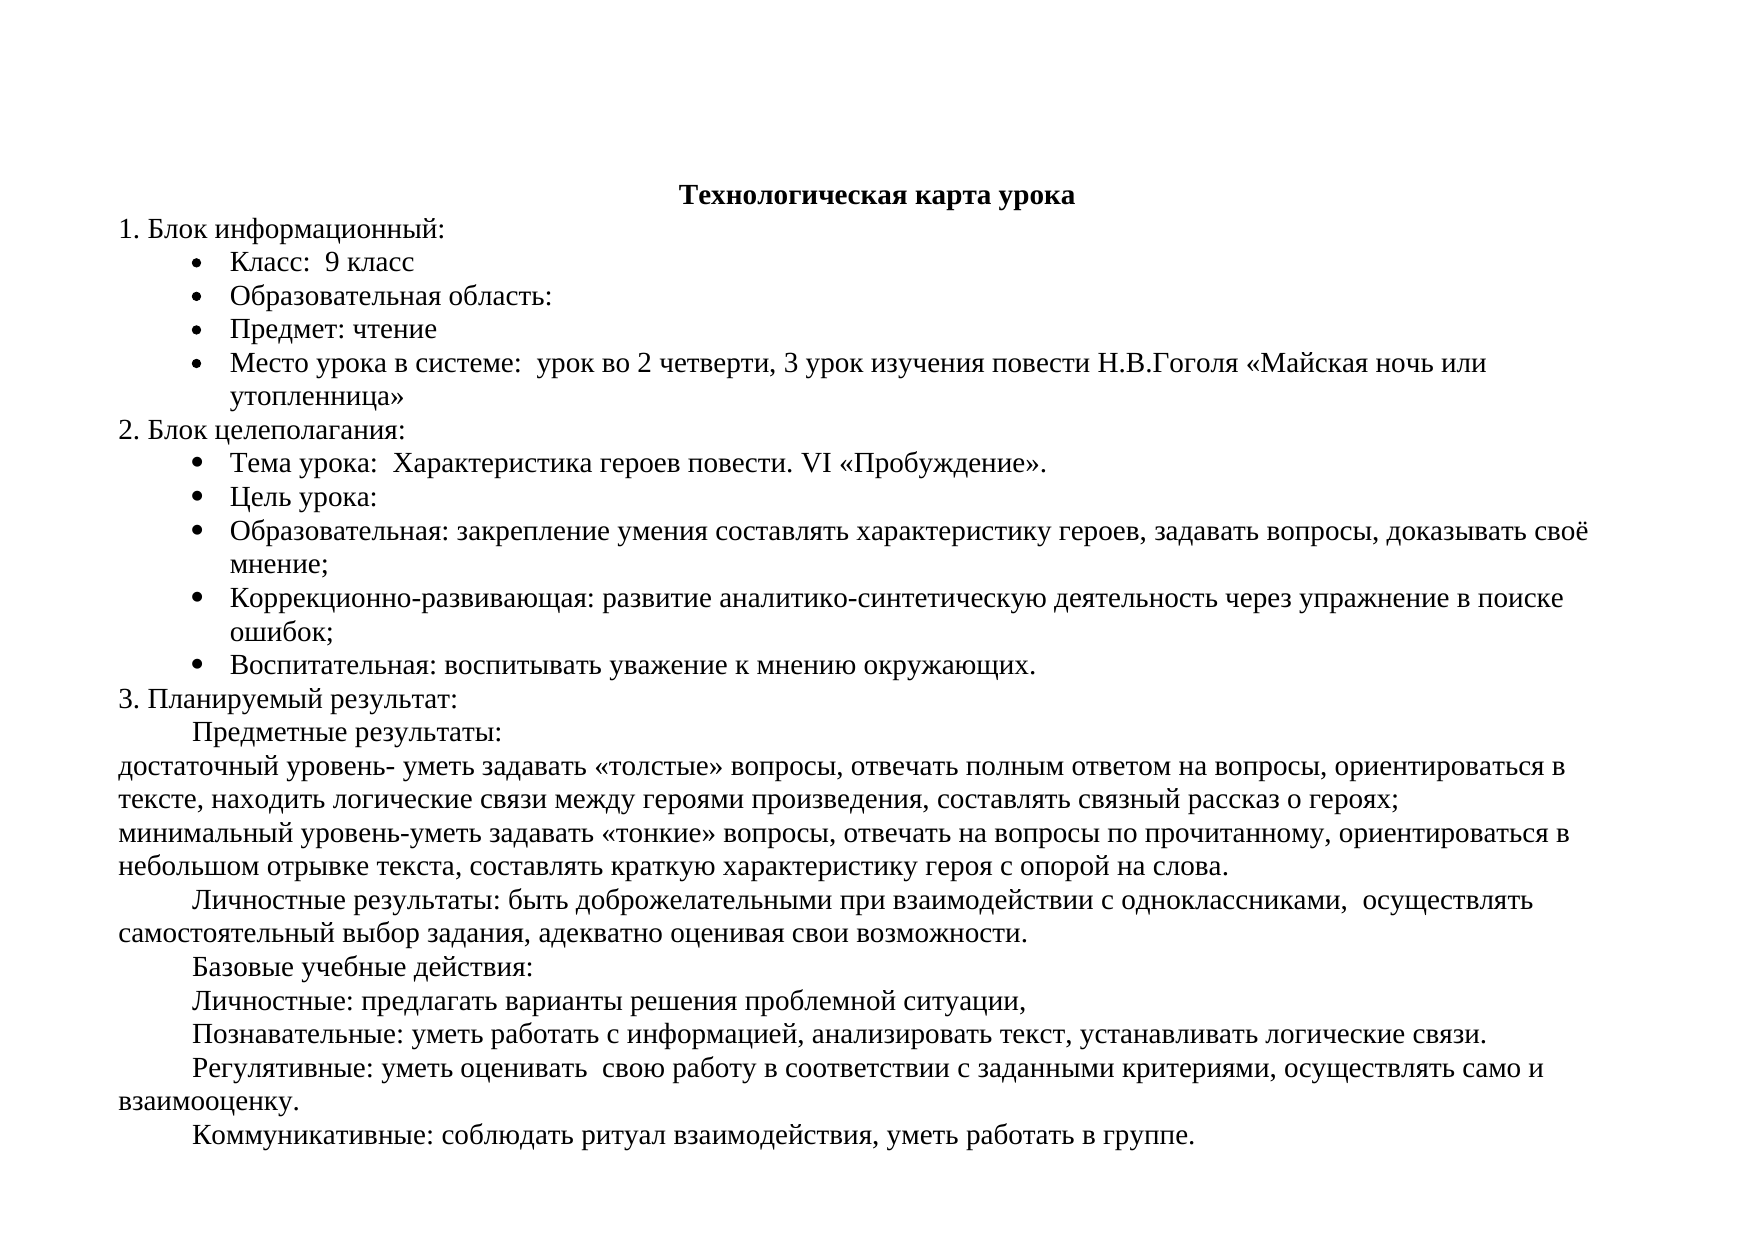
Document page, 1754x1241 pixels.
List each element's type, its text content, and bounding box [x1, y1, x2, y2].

list Образовательная область: [192, 278, 1636, 311]
list Тема урока: Характеристика героев повести. VI «Пробуждение». [192, 446, 1636, 479]
text 1. Блок информационный: [118, 211, 1636, 244]
list Воспитательная: воспитывать уважение к мнению окружающих. [192, 647, 1636, 681]
text Предметные результаты: [118, 714, 1636, 748]
list Цель урока: [192, 479, 1636, 513]
text 3. Планируемый результат: [118, 681, 1636, 714]
text Технологическая карта урока [118, 177, 1636, 211]
text минимальный уровень-уметь задавать «тонкие» вопросы, отвечать на вопросы по прочитанному, ориентироваться в небольшом отрывке текста, составлять краткую характеристику героя с опорой на слова. [118, 815, 1636, 882]
text Познавательные: уметь работать с информацией, анализировать текст, устанавливать логические связи. [118, 1016, 1636, 1050]
text Личностные результаты: быть доброжелательными при взаимодействии с одноклассниками, осуществлять самостоятельный выбор задания, адекватно оценивая свои возможности. [118, 882, 1636, 949]
text Личностные: предлагать варианты решения проблемной ситуации, [118, 983, 1636, 1016]
text Базовые учебные действия: [118, 949, 1636, 983]
list Образовательная: закрепление умения составлять характеристику героев, задавать вопросы, доказывать своё мнение; [192, 513, 1636, 580]
list Класс: 9 класс [192, 244, 1636, 278]
text Регулятивные: уметь оценивать свою работу в соответствии с заданными критериями, осуществлять само и взаимооценку. [118, 1050, 1636, 1117]
text 2. Блок целеполагания: [118, 412, 1636, 446]
text Коммуникативные: соблюдать ритуал взаимодействия, уметь работать в группе. [118, 1117, 1636, 1150]
list Место урока в системе: урок во 2 четверти, 3 урок изучения повести Н.В.Гоголя «Майская ночь или утопленница» [192, 345, 1636, 412]
list Предмет: чтение [192, 311, 1636, 345]
text достаточный уровень- уметь задавать «толстые» вопросы, отвечать полным ответом на вопросы, ориентироваться в тексте, находить логические связи между героями произведения, составлять связный рассказ о героях; [118, 748, 1636, 815]
list Коррекционно-развивающая: развитие аналитико-синтетическую деятельность через упражнение в поиске ошибок; [192, 580, 1636, 647]
